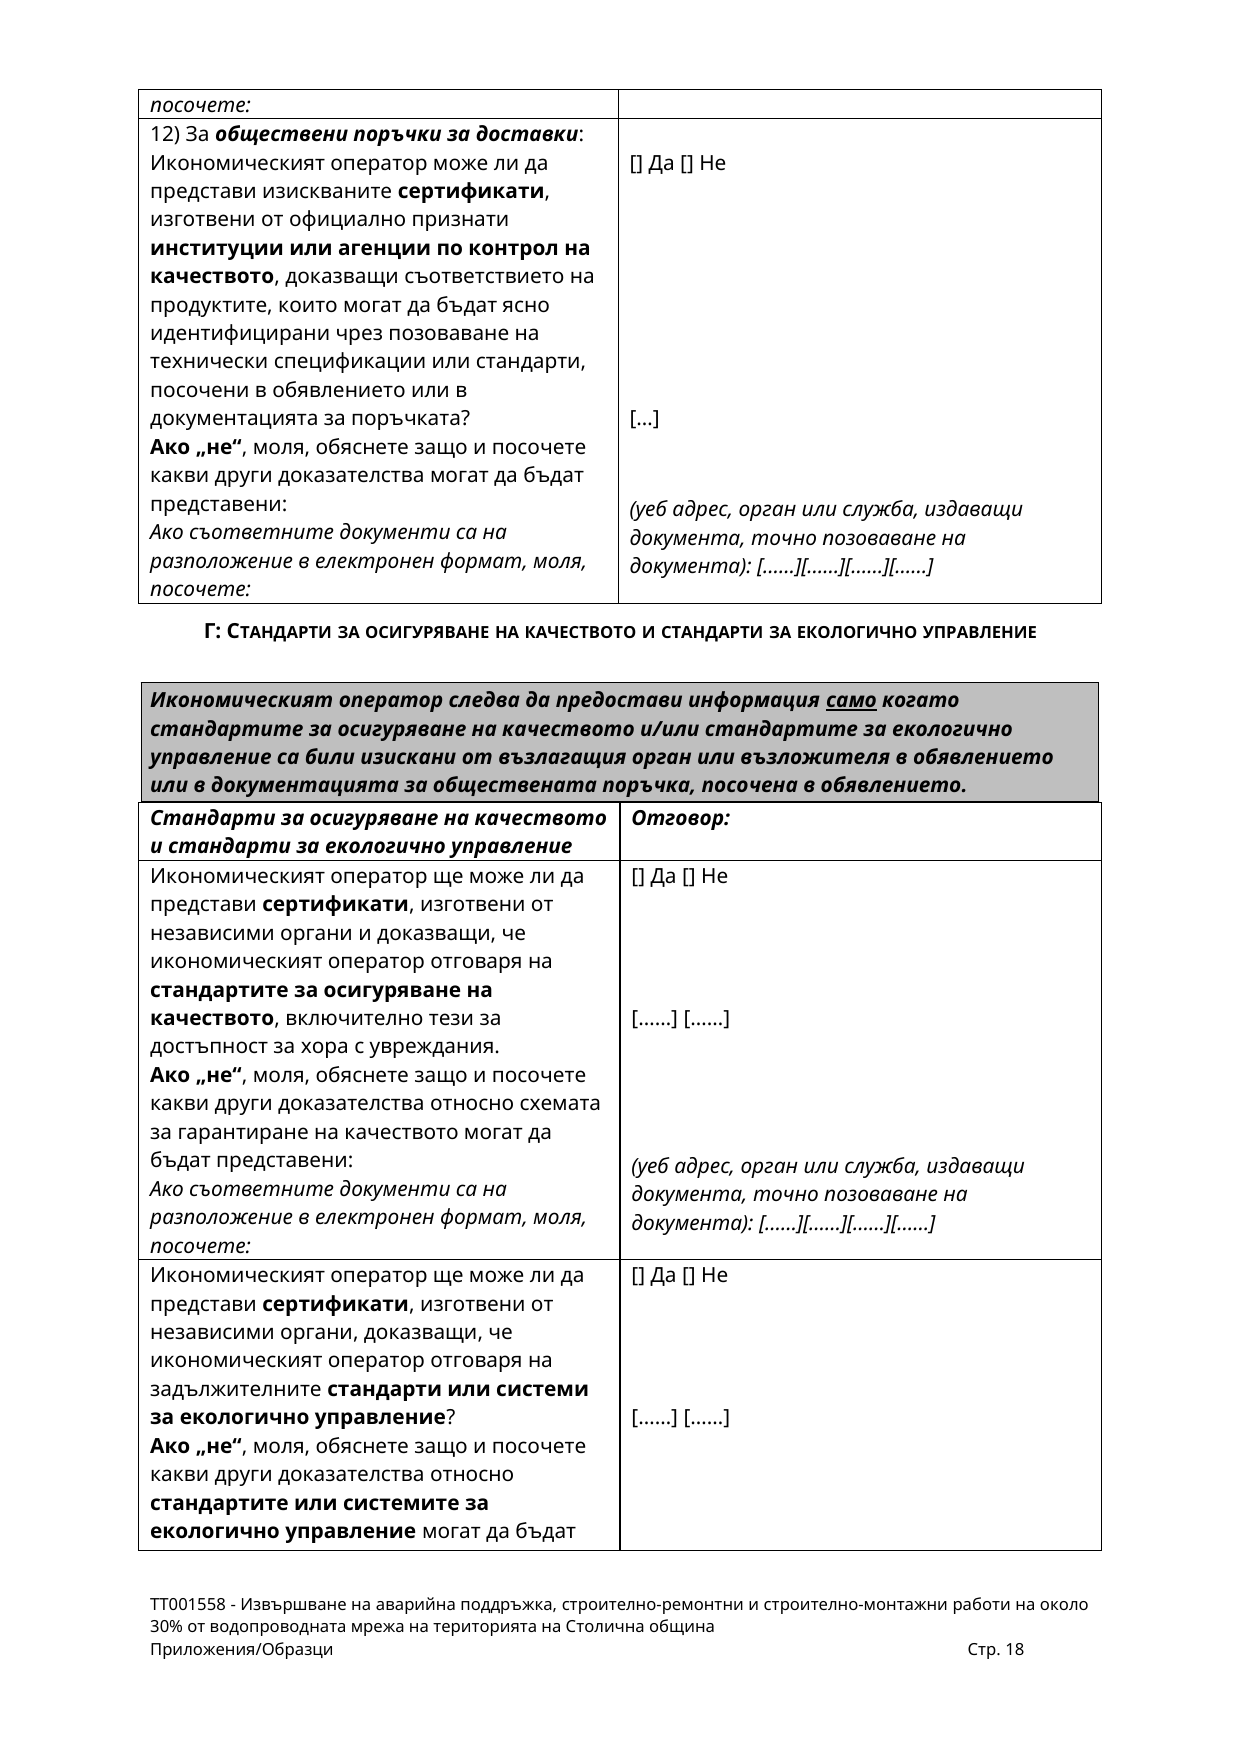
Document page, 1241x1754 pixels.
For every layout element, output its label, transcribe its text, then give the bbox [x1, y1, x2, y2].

title Г: Стандарти за осигуряване на качеството и стандарти за екологично управление [150, 616, 1090, 644]
table_cell 12) За обществени поръчки за доставки: Икономическият оператор може ли да представи изискваните сертификати, изготвени от официално признати институции или агенции по контрол на качеството, доказващи съответствието на продуктите, които могат да бъдат ясно идентифицирани чрез позоваване на технически спецификации или стандарти, посочени в обявлението или в документацията за поръчката? Ако „не“, моля, обяснете защо и посочете какви други доказателства могат да бъдат представени: Ако съответните документи са на разположение в електронен формат, моля, посочете: [139, 119, 618, 603]
text Икономическият оператор следва да предостави информация само когато стандартите за осигуряване на качеството и/или стандартите за екологично управление са били изискани от възлагащия орган или възложителя в обявлението или в документацията за обществената поръчка, посочена в обявлението. [142, 683, 1098, 801]
table_header Отговор: [621, 803, 1101, 860]
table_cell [139, 1260, 619, 1550]
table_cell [139, 90, 618, 118]
table_header Стандарти за осигуряване на качеството и стандарти за екологично управление [139, 803, 619, 860]
table_cell [] Да [] Не […] (уеб адрес, орган или служба, издаващи документа, точно позоваване на документа): [……][……][……][……] [619, 119, 1101, 603]
table_cell [] Да [] Не [……] [……] (уеб адрес, орган или служба, издаващи документа, точно позоваване на документа): [……][……][……][……] [621, 861, 1101, 1259]
table_cell Икономическият оператор ще може ли да представи сертификати, изготвени от независими органи и доказващи, че икономическият оператор отговаря на стандартите за осигуряване на качеството, включително тези за достъпност за хора с увреждания. Ако „не“, моля, обяснете защо и посочете какви други доказателства относно схемата за гарантиране на качеството могат да бъдат представени: Ако съответните документи са на разположение в електронен формат, моля, посочете: [139, 861, 619, 1259]
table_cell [619, 90, 1101, 118]
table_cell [621, 1260, 1101, 1550]
